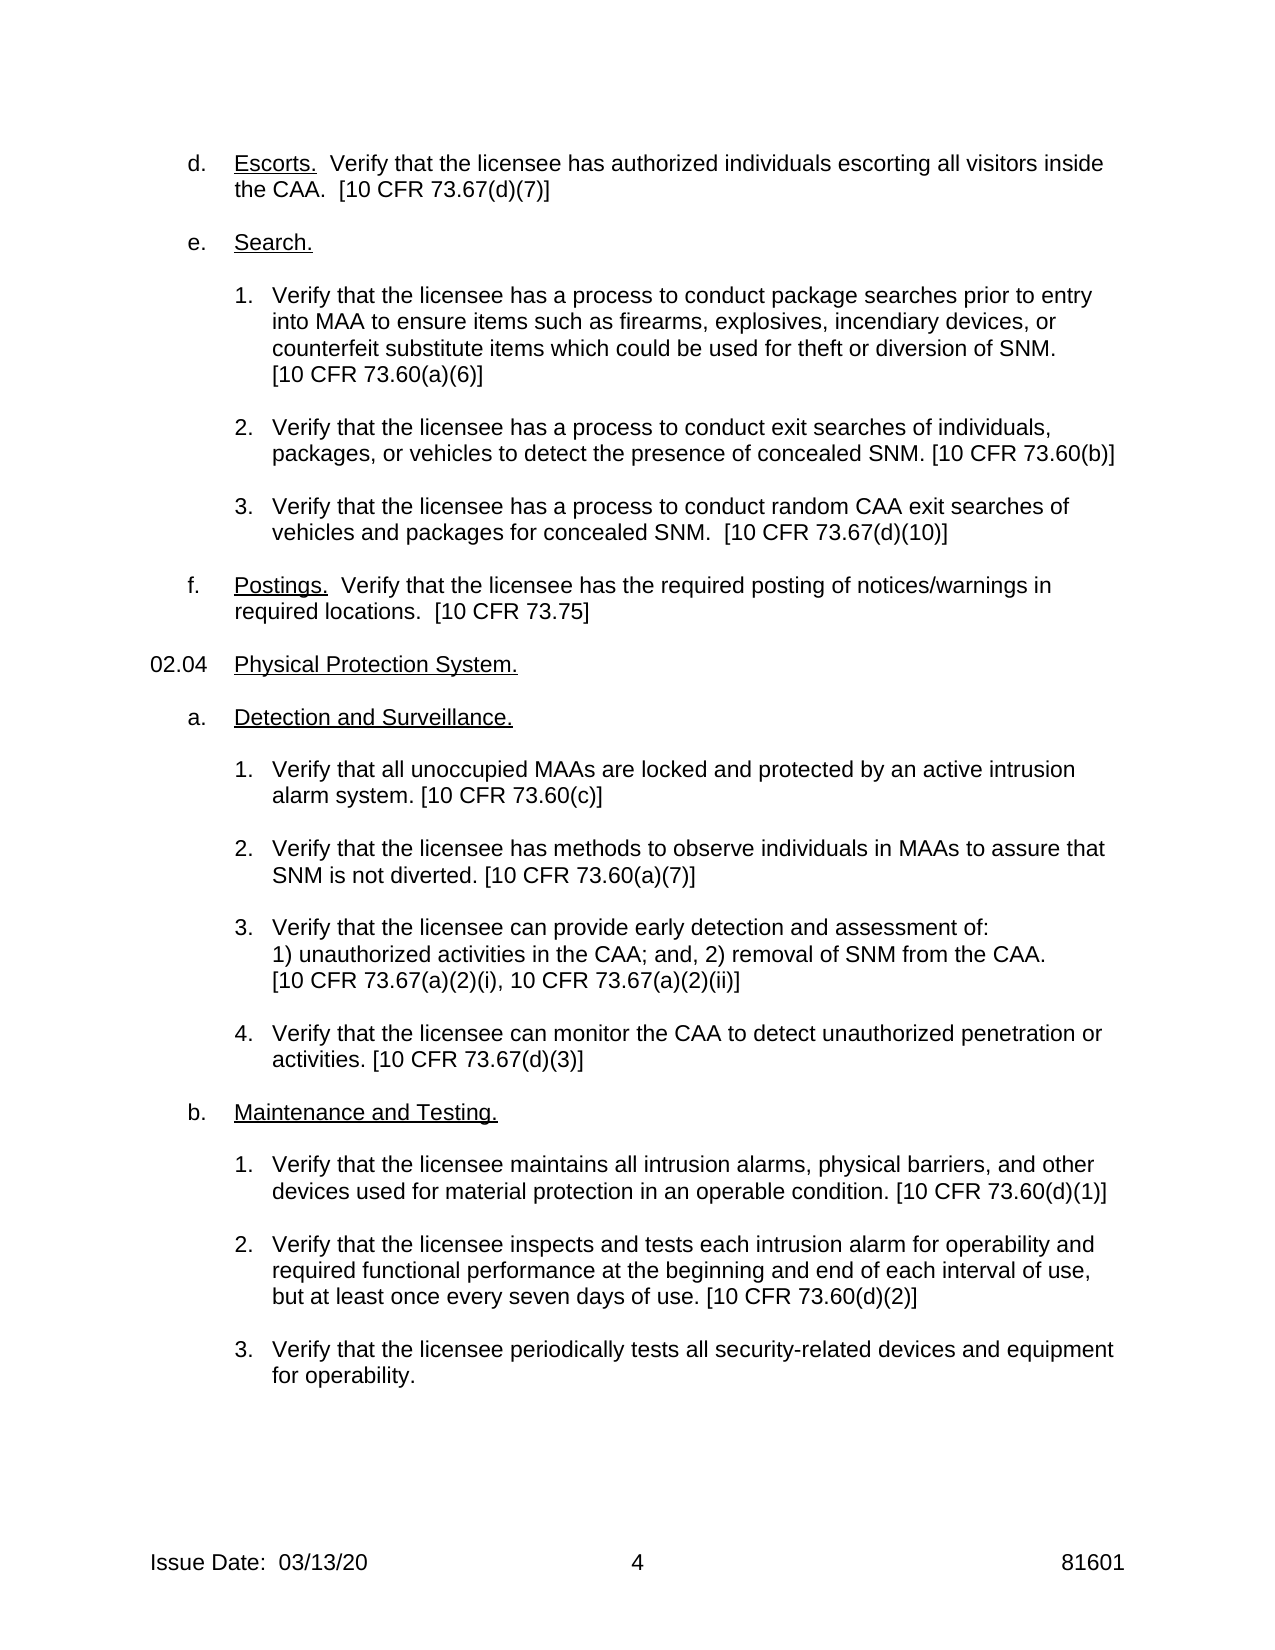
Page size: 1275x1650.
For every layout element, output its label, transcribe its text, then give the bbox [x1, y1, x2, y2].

list Verify that the licensee has a process to conduct random CAA exit searches of vehicles and packages for concealed SNM. [10 CFR 73.67(d)(10)] [234, 493, 1125, 545]
list Verify that the licensee maintains all intrusion alarms, physical barriers, and other devices used for material protection in an operable condition. [10 CFR 73.60(d)(1)] [234, 1151, 1125, 1204]
list Search. [187, 229, 1125, 255]
list Verify that the licensee periodically tests all security-related devices and equipment for operability. [234, 1336, 1125, 1389]
list Maintenance and Testing. [187, 1099, 1125, 1125]
list Verify that the licensee has a process to conduct package searches prior to entry into MAA to ensure items such as firearms, explosives, incendiary devices, or counterfeit substitute items which could be used for theft or diversion of SNM. [10 CFR 73.60(a)(6)] [234, 282, 1125, 387]
list Verify that the licensee inspects and tests each intrusion alarm for operability and required functional performance at the beginning and end of each interval of use, but at least once every seven days of use. [10 CFR 73.60(d)(2)] [234, 1231, 1125, 1309]
list Detection and Surveillance. [187, 703, 1125, 730]
text 02.04 Physical Protection System. [150, 651, 1125, 677]
list Verify that the licensee has methods to observe individuals in MAAs to assure that SNM is not diverted. [10 CFR 73.60(a)(7)] [234, 835, 1125, 888]
list Verify that the licensee has a process to conduct exit searches of individuals, packages, or vehicles to detect the presence of concealed SNM. [10 CFR 73.60(b)] [234, 413, 1125, 466]
list Verify that all unoccupied MAAs are locked and protected by an active intrusion alarm system. [10 CFR 73.60(c)] [234, 756, 1125, 809]
list Escorts. Verify that the licensee has authorized individuals escorting all visitors inside the CAA. [10 CFR 73.67(d)(7)] [187, 150, 1125, 203]
list Postings. Verify that the licensee has the required posting of notices/warnings in required locations. [10 CFR 73.75] [187, 572, 1125, 624]
list Verify that the licensee can provide early detection and assessment of: 1) unauthorized activities in the CAA; and, 2) removal of SNM from the CAA. [10 CFR 73.67(a)(2)(i), 10 CFR 73.67(a)(2)(ii)] [234, 914, 1125, 993]
list Verify that the licensee can monitor the CAA to detect unauthorized penetration or activities. [10 CFR 73.67(d)(3)] [234, 1020, 1125, 1072]
